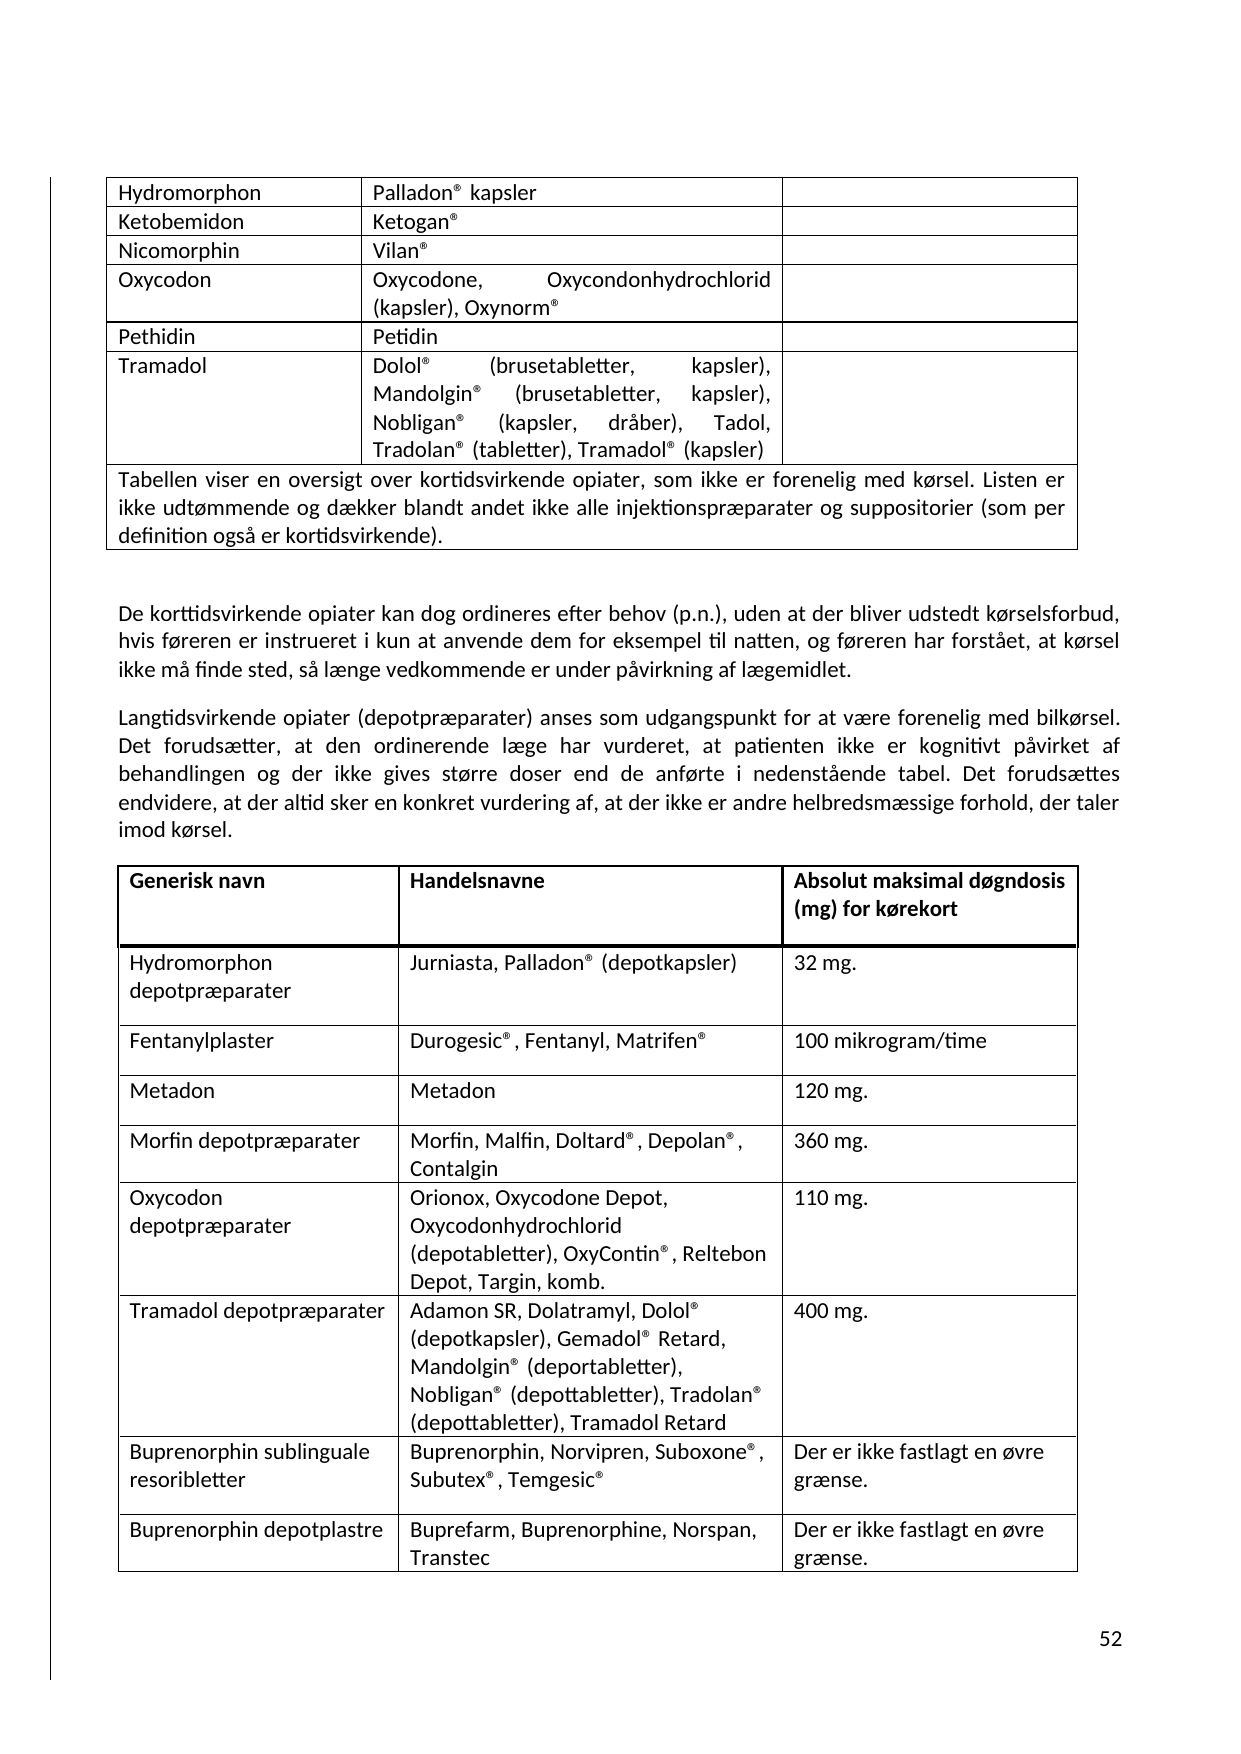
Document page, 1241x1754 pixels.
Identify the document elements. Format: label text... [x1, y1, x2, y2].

table_cell [783, 265, 1077, 321]
table_cell Ketogan® [362, 207, 782, 235]
table_cell Metadon [399, 1076, 782, 1125]
table_cell Metadon [119, 1076, 398, 1125]
table_header Absolut maksimal døgndosis (mg) for kørekort [784, 867, 1077, 943]
table_cell Ketobemidon [107, 207, 361, 235]
table_cell 120 mg. [783, 1075, 1077, 1125]
table_cell [783, 323, 1077, 351]
table_cell 32 mg. [783, 944, 1077, 1025]
text Langtidsvirkende opiater (depotpræparater) anses som udgangspunkt for at være forenelig med bilkørsel. Det forudsætter, at den ordinerende læge har vurderet, at patienten ikke er kognitivt påvirket af behandlingen og der ikke gives større doser end de anførte i nedenstående tabel. Det forudsættes endvidere, at der altid sker en konkret vurdering af, at der ikke er andre helbredsmæssige forhold, der taler imod kørsel. [118, 703, 1122, 844]
table_cell 110 mg. [783, 1182, 1077, 1295]
table_cell Der er ikke fastlagt en øvre grænse. [783, 1436, 1077, 1514]
table_cell Hydromorphon depotpræparater [119, 945, 398, 1025]
table_cell [783, 178, 1077, 206]
table_header Generisk navn [119, 867, 398, 943]
table_cell Palladon® kapsler [362, 178, 782, 206]
table_header Handelsnavne [400, 867, 781, 943]
table_cell Oxycodon [107, 265, 361, 321]
table_cell Adamon SR, Dolatramyl, Dolol® (depotkapsler), Gemadol® Retard, Mandolgin® (deportabletter), Nobligan® (depottabletter), Tradolan® (depottabletter), Tramadol Retard [399, 1296, 782, 1436]
table_cell Der er ikke fastlagt en øvre grænse. [783, 1514, 1077, 1571]
table_cell Nicomorphin [107, 236, 361, 264]
table_cell Buprenorphin, Norvipren, Suboxone®, Subutex®, Temgesic® [399, 1437, 782, 1514]
table_cell Morfin, Malfin, Doltard®, Depolan®, Contalgin [399, 1126, 782, 1182]
table_cell 400 mg. [783, 1295, 1077, 1436]
table_cell Oxycodone, Oxycondonhydrochlorid (kapsler), Oxynorm® [362, 265, 782, 321]
table_cell [783, 352, 1077, 464]
table_cell Buprenorphin sublinguale resoribletter [119, 1437, 398, 1514]
table_cell Tabellen viser en oversigt over kortidsvirkende opiater, som ikke er forenelig med kørsel. Listen er ikke udtømmende og dækker blandt andet ikke alle injektionspræparater og suppositorier (som per definition også er kortidsvirkende). [107, 465, 1077, 549]
table_cell Hydromorphon [107, 178, 361, 206]
table_cell Oxycodon depotpræparater [119, 1183, 398, 1295]
table_cell 100 mikrogram/time [783, 1025, 1077, 1075]
text De korttidsvirkende opiater kan dog ordineres efter behov (p.n.), uden at der bliver udstedt kørselsforbud, hvis føreren er instrueret i kun at anvende dem for eksempel til natten, og føreren har forstået, at kørsel ikke må finde sted, så længe vedkommende er under påvirkning af lægemidlet. [118, 599, 1122, 683]
table_cell Dolol® (brusetabletter, kapsler), Mandolgin® (brusetabletter, kapsler), Nobligan® (kapsler, dråber), Tadol, Tradolan® (tabletter), Tramadol® (kapsler) [362, 352, 782, 464]
table_cell Morfin depotpræparater [119, 1126, 398, 1182]
table_cell Orionox, Oxycodone Depot, Oxycodonhydrochlorid (depotabletter), OxyContin®, Reltebon Depot, Targin, komb. [399, 1183, 782, 1295]
table_cell Pethidin [107, 323, 361, 351]
table_cell [783, 236, 1077, 264]
table_cell Tramadol depotpræparater [119, 1296, 398, 1436]
table_cell Tramadol [107, 352, 361, 464]
table_cell Buprenorphin depotplastre [119, 1515, 398, 1571]
table_cell 360 mg. [783, 1125, 1077, 1182]
table_cell Jurniasta, Palladon® (depotkapsler) [399, 948, 782, 1025]
table_cell Buprefarm, Buprenorphine, Norspan, Transtec [399, 1515, 782, 1571]
table_cell Durogesic®, Fentanyl, Matrifen® [399, 1026, 782, 1075]
table_cell Petidin [362, 323, 782, 351]
table_cell Fentanylplaster [119, 1026, 398, 1075]
table_cell [783, 207, 1077, 235]
table_cell Vilan® [362, 236, 782, 264]
